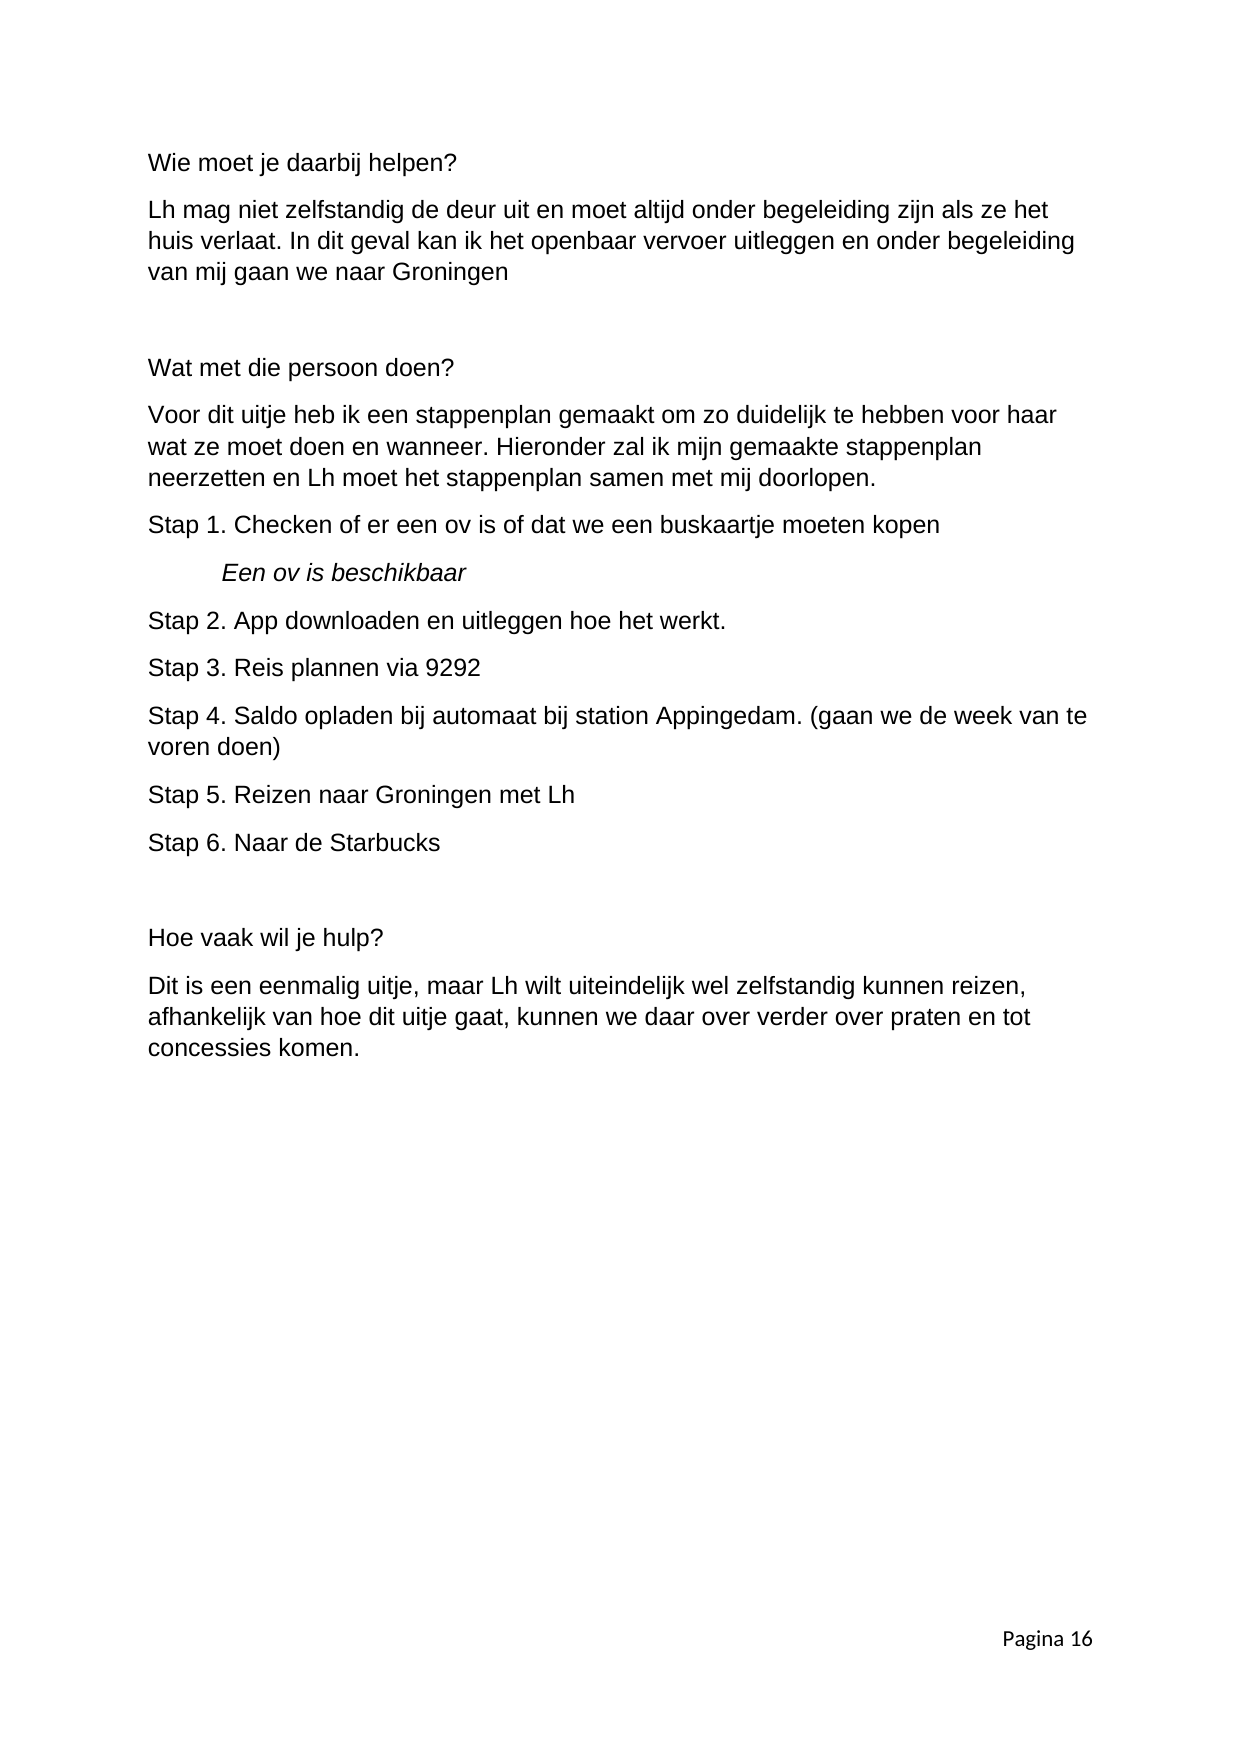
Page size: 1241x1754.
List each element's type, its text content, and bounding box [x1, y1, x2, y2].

text Hoe vaak wil je hulp? [148, 923, 1093, 952]
text Een ov is beschikbaar [148, 558, 1093, 587]
text Stap 1. Checken of er een ov is of dat we een buskaartje moeten kopen [148, 510, 1093, 539]
text Stap 3. Reis plannen via 9292 [148, 653, 1093, 682]
text Voor dit uitje heb ik een stappenplan gemaakt om zo duidelijk te hebben voor haar wat ze moet doen en wanneer. Hieronder zal ik mijn gemaakte stappenplan neerzetten en Lh moet het stappenplan samen met mij doorlopen. [148, 401, 1093, 491]
text Stap 4. Saldo opladen bij automaat bij station Appingedam. (gaan we de week van te voren doen) [148, 701, 1093, 761]
text Stap 2. App downloaden en uitleggen hoe het werkt. [148, 606, 1093, 634]
text Lh mag niet zelfstandig de deur uit en moet altijd onder begeleiding zijn als ze het huis verlaat. In dit geval kan ik het openbaar vervoer uitleggen en onder begeleiding van mij gaan we naar Groningen [148, 195, 1093, 286]
text Wie moet je daarbij helpen? [148, 148, 1093, 176]
text Dit is een eenmalig uitje, maar Lh wilt uiteindelijk wel zelfstandig kunnen reizen, afhankelijk van hoe dit uitje gaat, kunnen we daar over verder over praten en tot concessies komen. [148, 971, 1093, 1062]
text Stap 6. Naar de Starbucks [148, 828, 1093, 856]
text Stap 5. Reizen naar Groningen met Lh [148, 780, 1093, 809]
text Wat met die persoon doen? [148, 353, 1093, 382]
